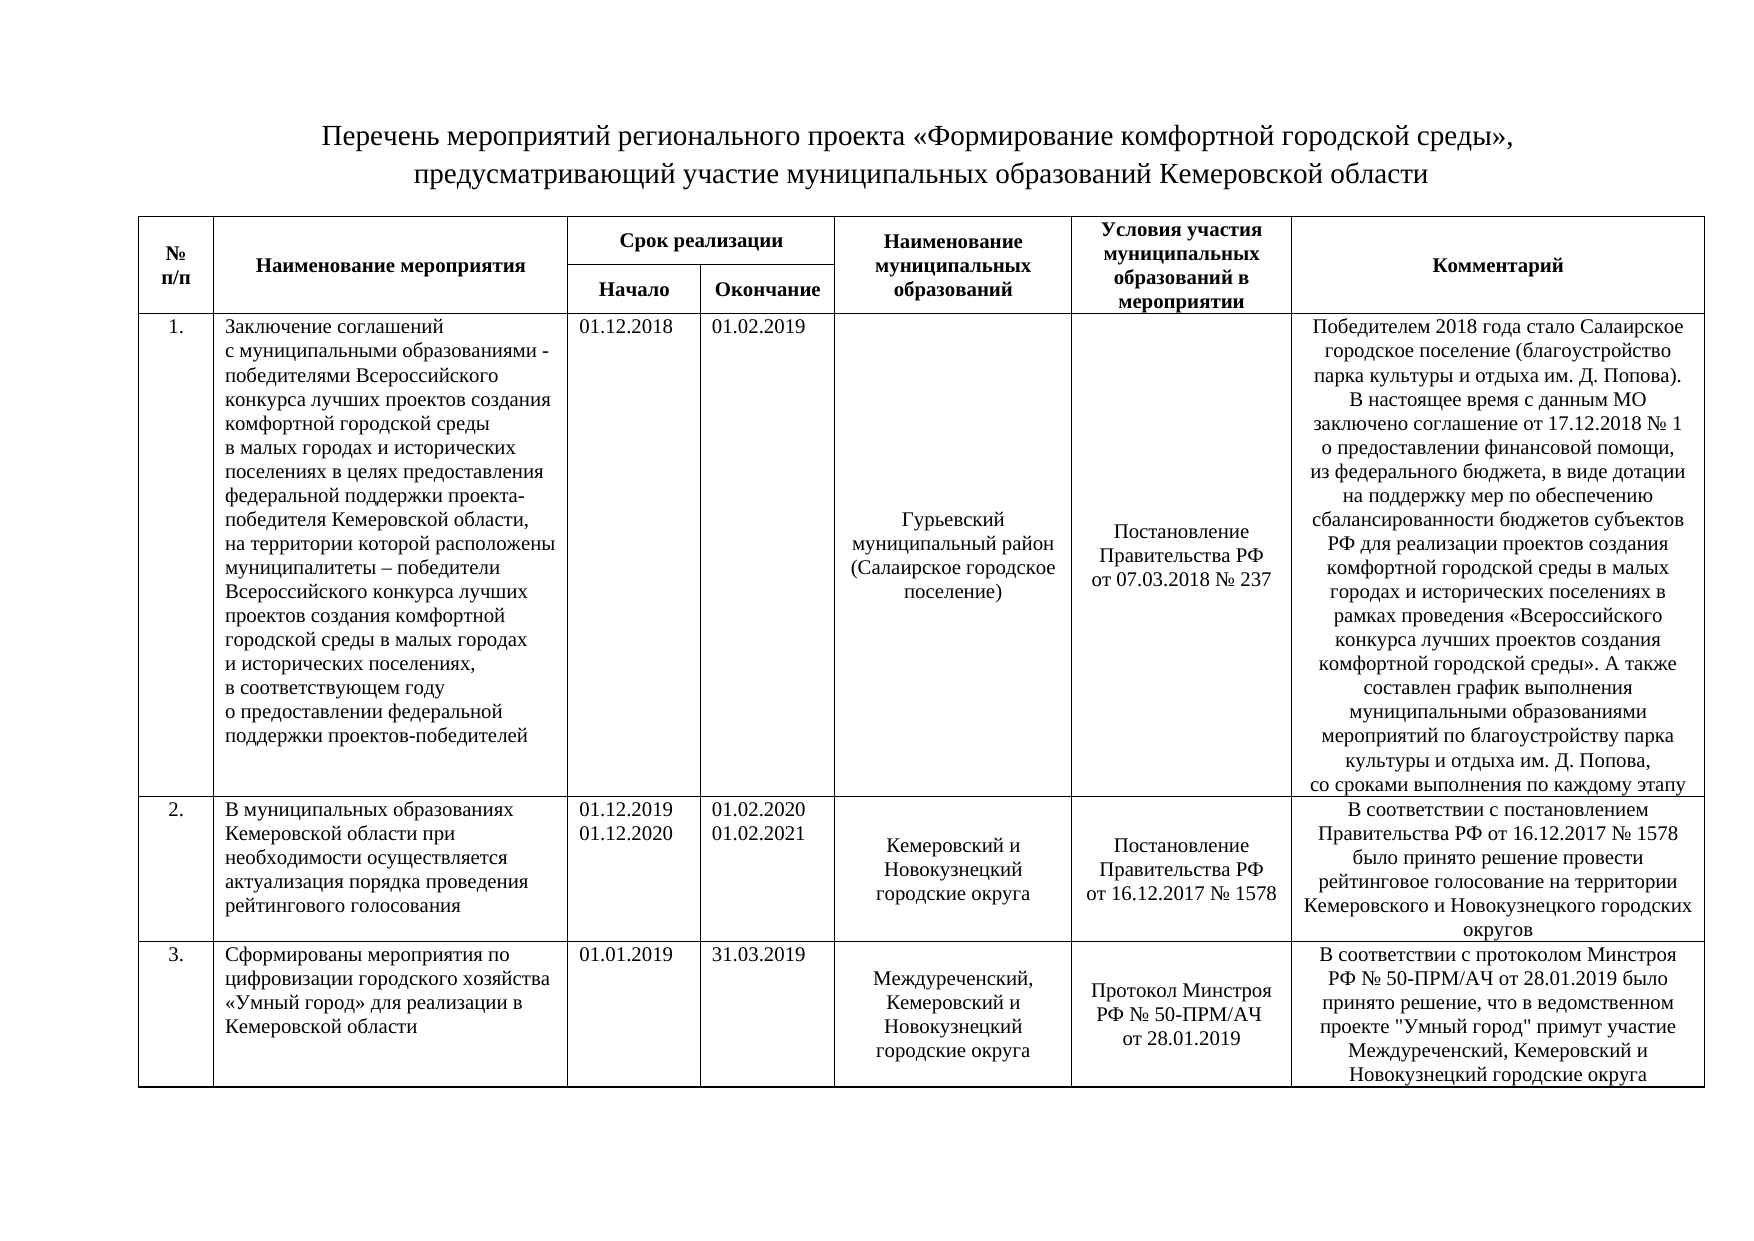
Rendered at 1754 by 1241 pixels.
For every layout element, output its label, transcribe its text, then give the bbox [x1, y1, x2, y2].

table_cell Кемеровский и Новокузнецкий городские округа [835, 797, 1071, 941]
table_cell Постановление Правительства РФ от 16.12.2017 № 1578 [1072, 797, 1291, 941]
table_cell 3. [139, 942, 213, 1086]
table_cell В муниципальных образованиях Кемеровской области при необходимости осуществляется актуализация порядка проведения рейтингового голосования [214, 797, 567, 941]
table_cell Сформированы мероприятия по цифровизации городского хозяйства «Умный город» для реализации в Кемеровской области [214, 942, 567, 1086]
table_cell 01.02.2019 [701, 314, 834, 796]
table_header № п/п [139, 217, 213, 313]
table_header Срок реализации [568, 217, 834, 264]
table_cell В соответствии с постановлением Правительства РФ от 16.12.2017 № 1578 было принято решение провести рейтинговое голосование на территории Кемеровского и Новокузнецкого городских округов [1292, 797, 1704, 941]
table_cell Протокол Минстроя РФ № 50-ПРМ/АЧ от 28.01.2019 [1072, 942, 1291, 1086]
table_cell Гурьевский муниципальный район (Салаирское городское поселение) [835, 314, 1071, 796]
table_header Наименование мероприятия [214, 217, 567, 313]
table_cell Постановление Правительства РФ от 07.03.2018 № 237 [1072, 314, 1291, 796]
table_cell 1. [139, 314, 213, 796]
text Перечень мероприятий регионального проекта «Формирование комфортной городской среды», предусматривающий участие муниципальных образований Кемеровской области [177, 118, 1665, 190]
table_header Условия участия муниципальных образований в мероприятии [1072, 217, 1291, 313]
table_cell Начало [568, 265, 700, 313]
table_cell 01.01.2019 [568, 942, 700, 1086]
table_cell 01.12.2018 [568, 314, 700, 796]
table_cell 01.12.2019 01.12.2020 [568, 797, 700, 941]
table_cell 31.03.2019 [701, 942, 834, 1086]
table_cell Победителем 2018 года стало Салаирское городское поселение (благоустройство парка культуры и отдыха им. Д. Попова). В настоящее время с данным МО заключено соглашение от 17.12.2018 № 1 о предоставлении финансовой помощи, из федерального бюджета, в виде дотации на поддержку мер по обеспечению сбалансированности бюджетов субъектов РФ для реализации проектов создания комфортной городской среды в малых городах и исторических поселениях в рамках проведения «Всероссийского конкурса лучших проектов создания комфортной городской среды». А также составлен график выполнения муниципальными образованиями мероприятий по благоустройству парка культуры и отдыха им. Д. Попова, со сроками выполнения по каждому этапу [1292, 314, 1704, 796]
table_cell 2. [139, 797, 213, 941]
table_header Наименование муниципальных образований [835, 217, 1071, 313]
table_cell 01.02.2020 01.02.2021 [701, 797, 834, 941]
table_cell Заключение соглашений с муниципальными образованиями - победителями Всероссийского конкурса лучших проектов создания комфортной городской среды в малых городах и исторических поселениях в целях предоставления федеральной поддержки проекта-победителя Кемеровской области, на территории которой расположены муниципалитеты – победители Всероссийского конкурса лучших проектов создания комфортной городской среды в малых городах и исторических поселениях, в соответствующем году о предоставлении федеральной поддержки проектов-победителей [214, 314, 567, 796]
table_cell Окончание [701, 265, 834, 313]
table_header Комментарий [1292, 217, 1704, 313]
table_cell В соответствии с протоколом Минстроя РФ № 50-ПРМ/АЧ от 28.01.2019 было принято решение, что в ведомственном проекте "Умный город" примут участие Междуреченский, Кемеровский и Новокузнецкий городские округа [1292, 942, 1704, 1086]
table_cell Междуреченский, Кемеровский и Новокузнецкий городские округа [835, 942, 1071, 1086]
